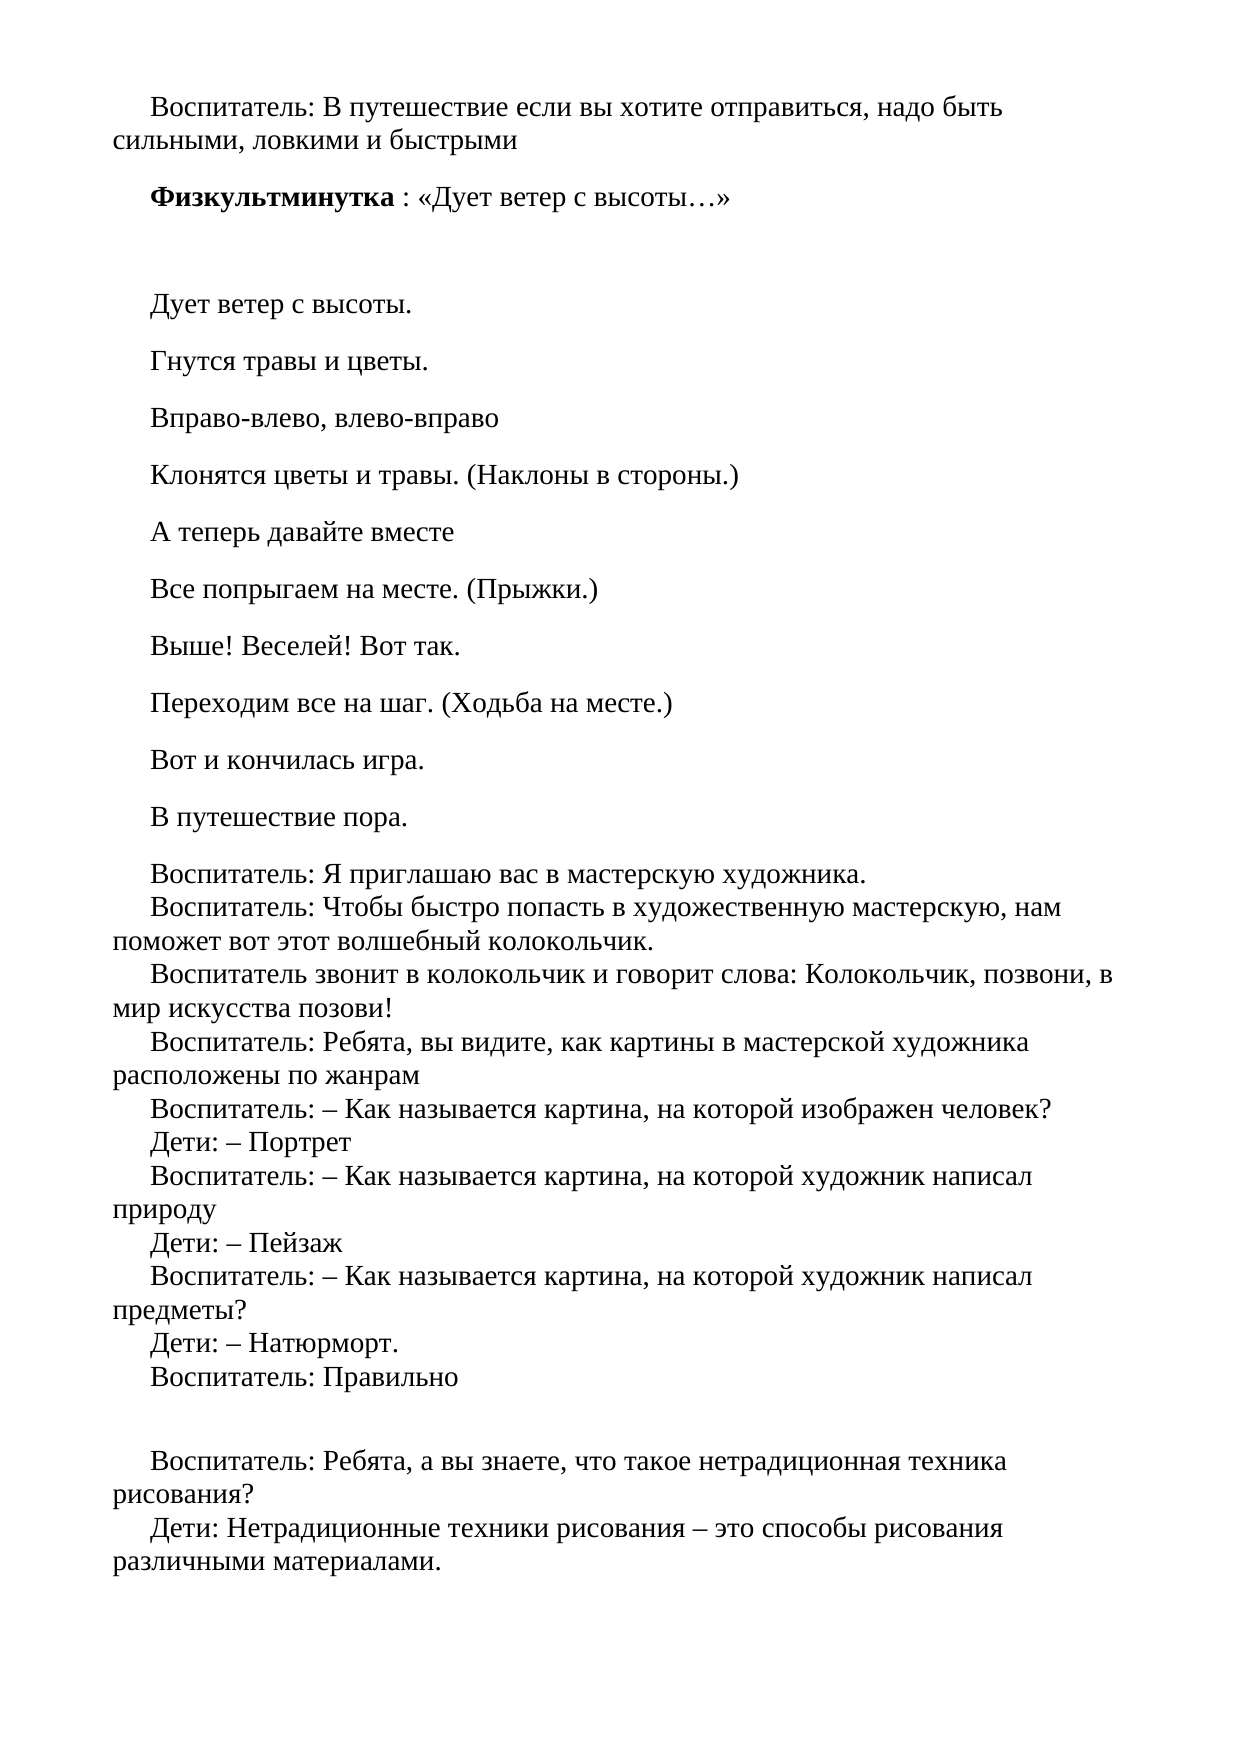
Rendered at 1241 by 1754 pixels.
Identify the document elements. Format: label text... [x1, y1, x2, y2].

text Дует ветер с высоты. [112, 286, 1128, 320]
text Вправо-влево, влево-вправо [112, 400, 1128, 434]
text Гнутся травы и цветы. [112, 343, 1128, 377]
text Дети: – Натюрморт. [112, 1326, 1128, 1359]
text Вот и кончилась игра. [112, 742, 1128, 776]
text Все попрыгаем на месте. (Прыжки.) [112, 571, 1128, 605]
text Воспитатель: Я приглашаю вас в мастерскую художника. [112, 856, 1128, 889]
text Воспитатель: Ребята, а вы знаете, что такое нетрадиционная техника рисования? [112, 1443, 1128, 1510]
text Дети: – Портрет [112, 1124, 1128, 1158]
text Воспитатель: В путешествие если вы хотите отправиться, надо быть сильными, ловкими и быстрыми [112, 89, 1128, 156]
text Переходим все на шаг. (Ходьба на месте.) [112, 685, 1128, 719]
text А теперь давайте вместе [112, 514, 1128, 548]
text Воспитатель: Чтобы быстро попасть в художественную мастерскую, нам поможет вот этот волшебный колокольчик. [112, 889, 1128, 957]
text Воспитатель звонит в колокольчик и говорит слова: Колокольчик, позвони, в мир искусства позови! [112, 957, 1128, 1024]
text Воспитатель: Ребята, вы видите, как картины в мастерской художника расположены по жанрам [112, 1024, 1128, 1091]
text Дети: Нетрадиционные техники рисования – это способы рисования различными материалами. [112, 1510, 1128, 1577]
text Выше! Веселей! Вот так. [112, 628, 1128, 662]
text Клонятся цветы и травы. (Наклоны в стороны.) [112, 457, 1128, 491]
text В путешествие пора. [112, 799, 1128, 833]
text Воспитатель: – Как называется картина, на которой художник написал предметы? [112, 1258, 1128, 1326]
text Воспитатель: Правильно [112, 1359, 1128, 1393]
text Дети: – Пейзаж [112, 1225, 1128, 1258]
text Воспитатель: – Как называется картина, на которой художник написал природу [112, 1158, 1128, 1225]
text Физкультминутка : «Дует ветер с высоты…» [112, 179, 1128, 213]
text Воспитатель: – Как называется картина, на которой изображен человек? [112, 1091, 1128, 1124]
